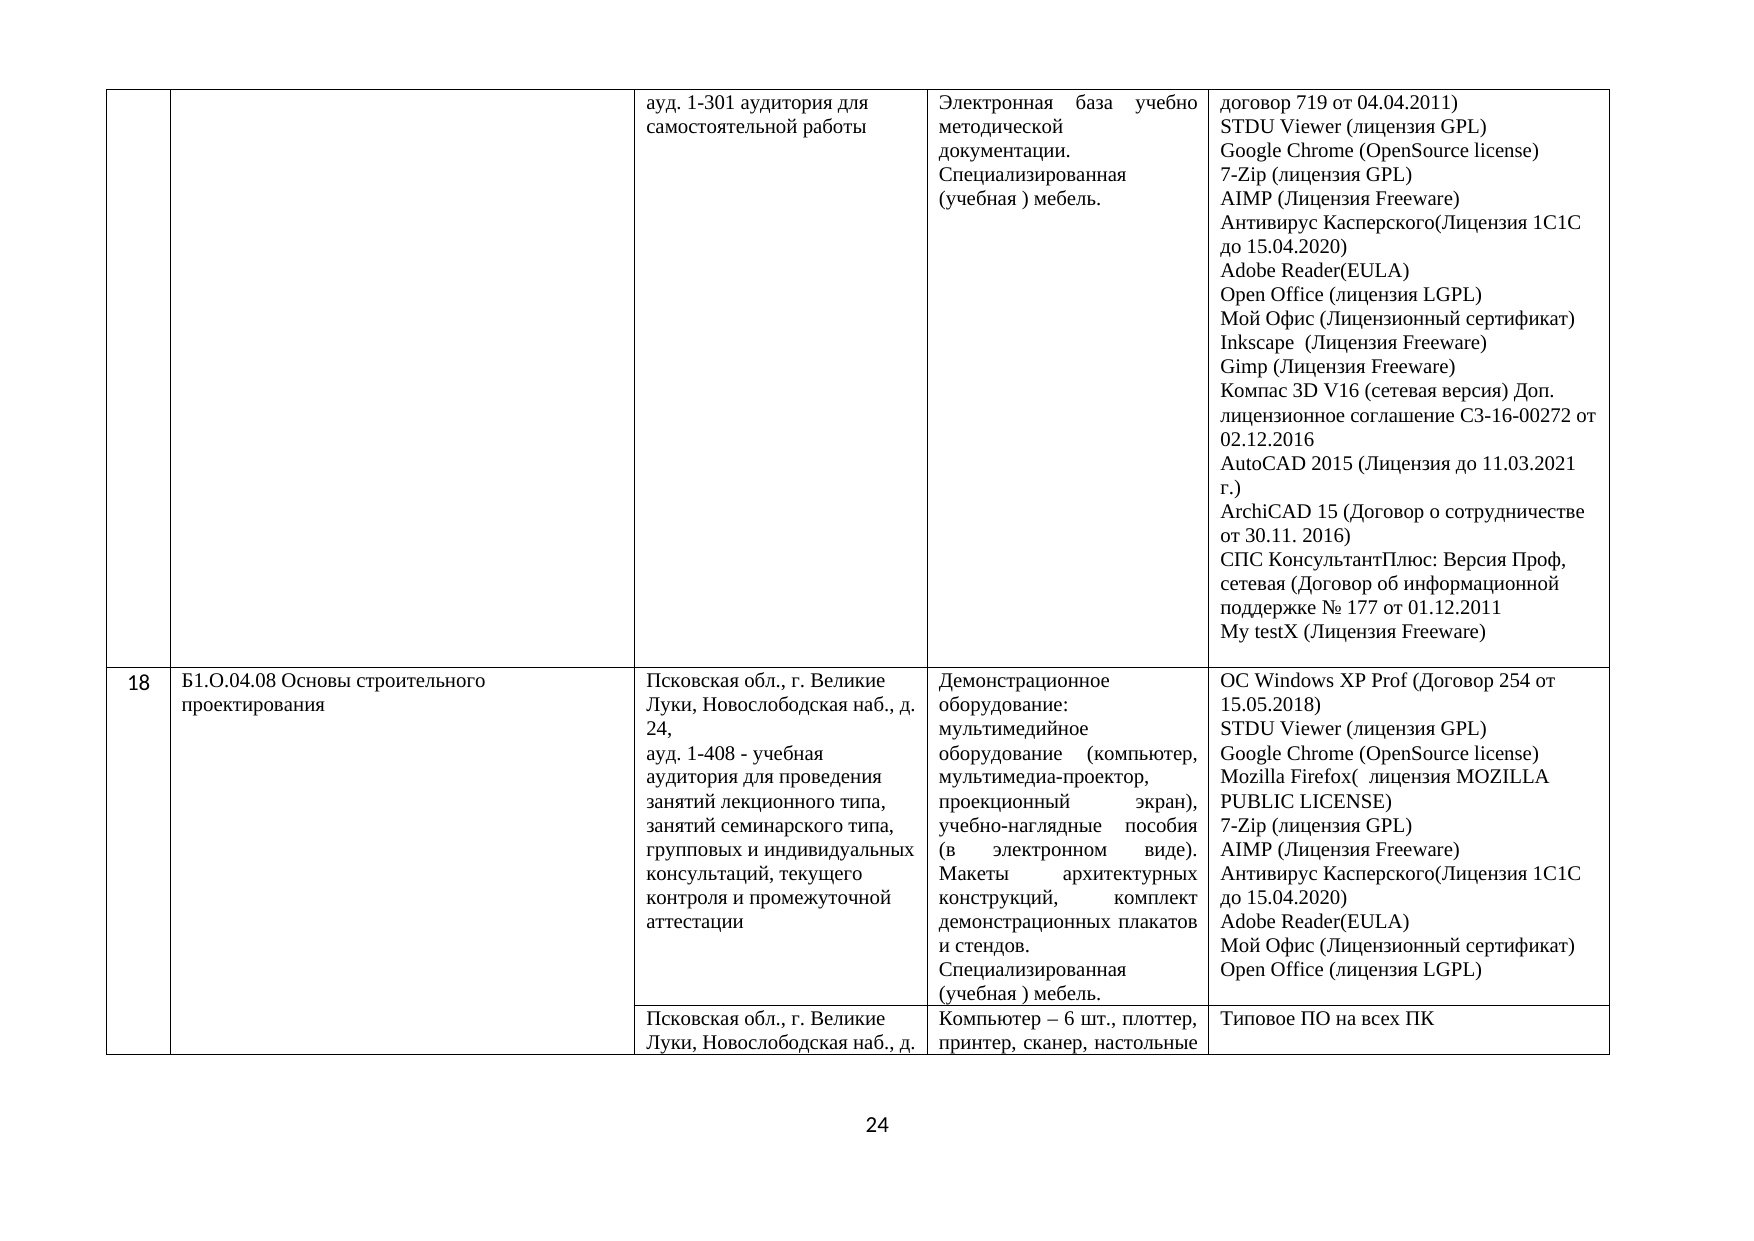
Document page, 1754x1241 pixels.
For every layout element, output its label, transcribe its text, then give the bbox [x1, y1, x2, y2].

table_cell ОС Windows XP Prof (Договор 254 от 15.05.2018) STDU Viewer (лицензия GPL) Google Chrome (OpenSource license) Mozilla Firefox( лицензия MOZILLA PUBLIC LICENSE) 7-Zip (лицензия GPL) AIMP (Лицензия Freeware) Антивирус Касперского(Лицензия 1C1C до 15.04.2020) Adobe Reader(EULA) Мой Офис (Лицензионный сертификат) Open Office (лицензия LGPL) [1209, 668, 1609, 1005]
table_cell Псковская обл., г. Великие Луки, Новослободская наб., д. 24 ауд. 1-301 аудитория для самостоятельной работы [635, 90, 927, 667]
table_cell Б1.О.04.08 Основы строительного проектирования [171, 668, 634, 1054]
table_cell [928, 90, 1208, 667]
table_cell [1209, 1006, 1609, 1054]
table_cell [1209, 90, 1609, 667]
table_cell 18 [107, 668, 170, 1054]
table_cell Демонстрационное оборудование: мультимедийное оборудование (компьютер, мультимедиа-проектор, проекционный экран), учебно-наглядные пособия (в электронном виде). Макеты архитектурных конструкций, комплект демонстрационных плакатов и стендов. Специализированная (учебная ) мебель. [928, 668, 1208, 1005]
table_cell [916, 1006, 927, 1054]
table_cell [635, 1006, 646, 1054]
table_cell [928, 1006, 1208, 1054]
table_cell Псковская обл., г. Великие Луки, Новослободская наб., д. 24, ауд. 1-408 - учебная аудитория для проведения занятий лекционного типа, занятий семинарского типа, групповых и индивидуальных консультаций, текущего контроля и промежуточной аттестации [635, 668, 927, 1005]
